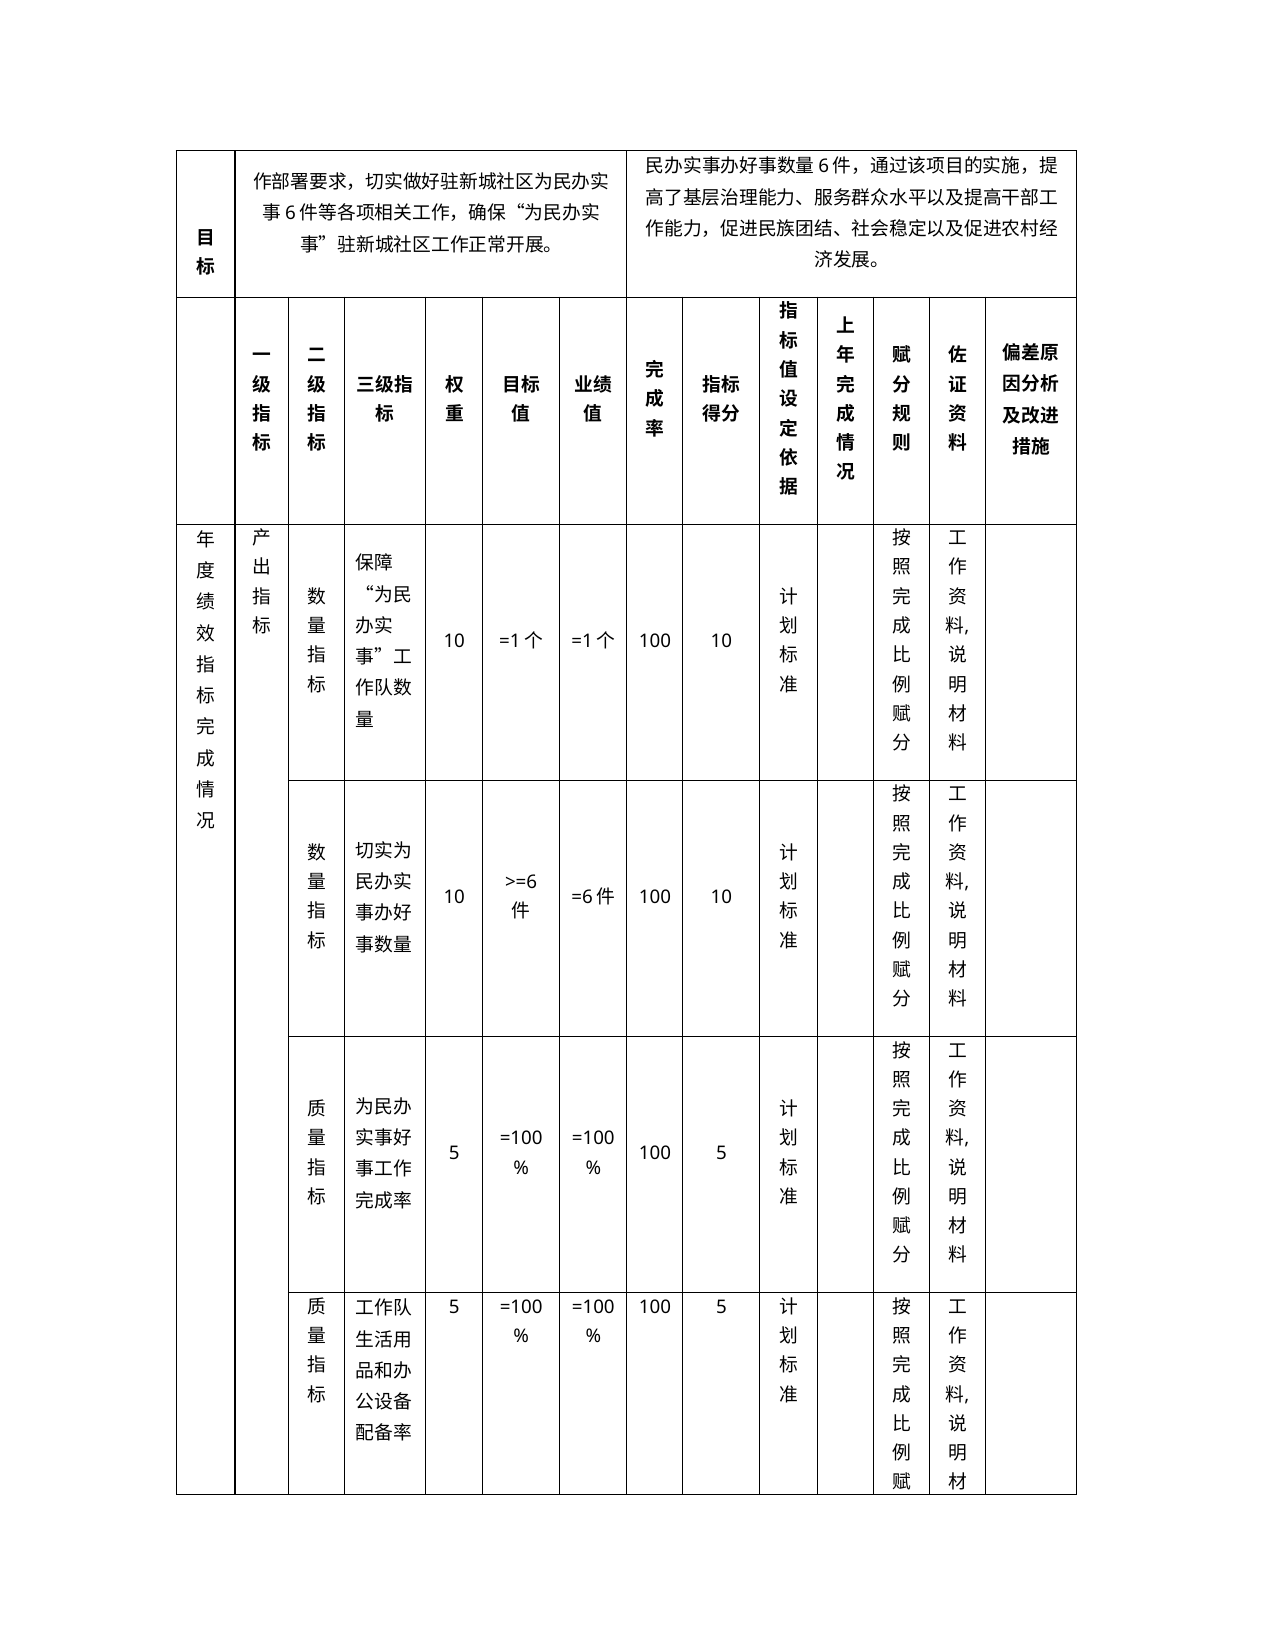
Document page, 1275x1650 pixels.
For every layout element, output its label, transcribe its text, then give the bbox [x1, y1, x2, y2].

table_cell 5 [426, 1037, 482, 1292]
table_cell 按照完成比例赋分 [874, 781, 929, 1036]
table_cell 完成率 [627, 298, 682, 523]
table_cell 为民办实事好事工作完成率 [345, 1037, 425, 1292]
table_cell 数量指标 [289, 781, 344, 1036]
table_cell 二级指标 [289, 298, 344, 523]
table_cell 质量指标 [289, 1293, 344, 1494]
table_cell 佐证资料 [930, 298, 985, 523]
table_cell 质量指标 [289, 1037, 344, 1292]
table_cell [818, 1037, 873, 1292]
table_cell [627, 151, 1076, 297]
table_cell 保障“为民办实事”工作队数量 [345, 525, 425, 780]
table_cell 切实为民办实事办好事数量 [345, 781, 425, 1036]
table_cell =6件 [560, 781, 626, 1036]
table_cell 年度绩效指标完成情况 [177, 525, 234, 1494]
table_cell 指标得分 [683, 298, 759, 523]
table_cell =100% [560, 1293, 626, 1494]
table_cell 工作资料,说明材料 [930, 525, 985, 780]
table_cell [986, 1293, 1076, 1494]
table_cell 10 [683, 781, 759, 1036]
table_cell 5 [683, 1293, 759, 1494]
table_cell =100% [483, 1037, 559, 1292]
table_cell 数量指标 [289, 525, 344, 780]
table_cell =1个 [483, 525, 559, 780]
table_cell 100 [627, 525, 682, 780]
table_cell =100% [560, 1037, 626, 1292]
table_cell 计划标准 [760, 1293, 817, 1494]
table_cell 赋分规则 [874, 298, 929, 523]
table_cell 计划标准 [760, 525, 817, 780]
table_cell [986, 1037, 1076, 1292]
table_cell 5 [426, 1293, 482, 1494]
table_cell =100% [483, 1293, 559, 1494]
table_cell 100 [627, 781, 682, 1036]
table_cell 按照完成比例赋分 [874, 525, 929, 780]
table_cell 偏差原因分析及改进措施 [986, 298, 1076, 523]
table_cell [986, 525, 1076, 780]
table_cell [818, 1293, 873, 1494]
table_cell [818, 781, 873, 1036]
table_cell 100 [627, 1037, 682, 1292]
table_cell 工作队生活用品和办公设备配备率 [345, 1293, 425, 1494]
table_cell 10 [683, 525, 759, 780]
table_cell 目标值 [483, 298, 559, 523]
table_cell 产出指标 [236, 525, 288, 1494]
table_cell >=6件 [483, 781, 559, 1036]
table_cell 按照完成比例赋分 [874, 1293, 929, 1494]
table_cell 按照完成比例赋分 [874, 1037, 929, 1292]
table_cell 计划标准 [760, 1037, 817, 1292]
table_cell [986, 781, 1076, 1036]
table_cell 权重 [426, 298, 482, 523]
table_cell 计划标准 [760, 781, 817, 1036]
table_cell 业绩值 [560, 298, 626, 523]
table_cell 一级指标 [236, 298, 288, 523]
table_cell 三级指标 [345, 298, 425, 523]
table_cell 10 [426, 781, 482, 1036]
table_cell 工作资料,说明材料 [930, 781, 985, 1036]
table_cell 10 [426, 525, 482, 780]
table_cell 工作资料,说明材料 [930, 1037, 985, 1292]
table_cell =1个 [560, 525, 626, 780]
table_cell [236, 151, 626, 297]
table_cell [818, 525, 873, 780]
table_cell 指标值设定依据 [760, 298, 817, 523]
table_cell 工作资料,说明材料 [930, 1293, 985, 1494]
table_cell 上年完成情况 [818, 298, 873, 523]
table_cell [177, 298, 234, 523]
table_cell 100 [627, 1293, 682, 1494]
table_cell 5 [683, 1037, 759, 1292]
